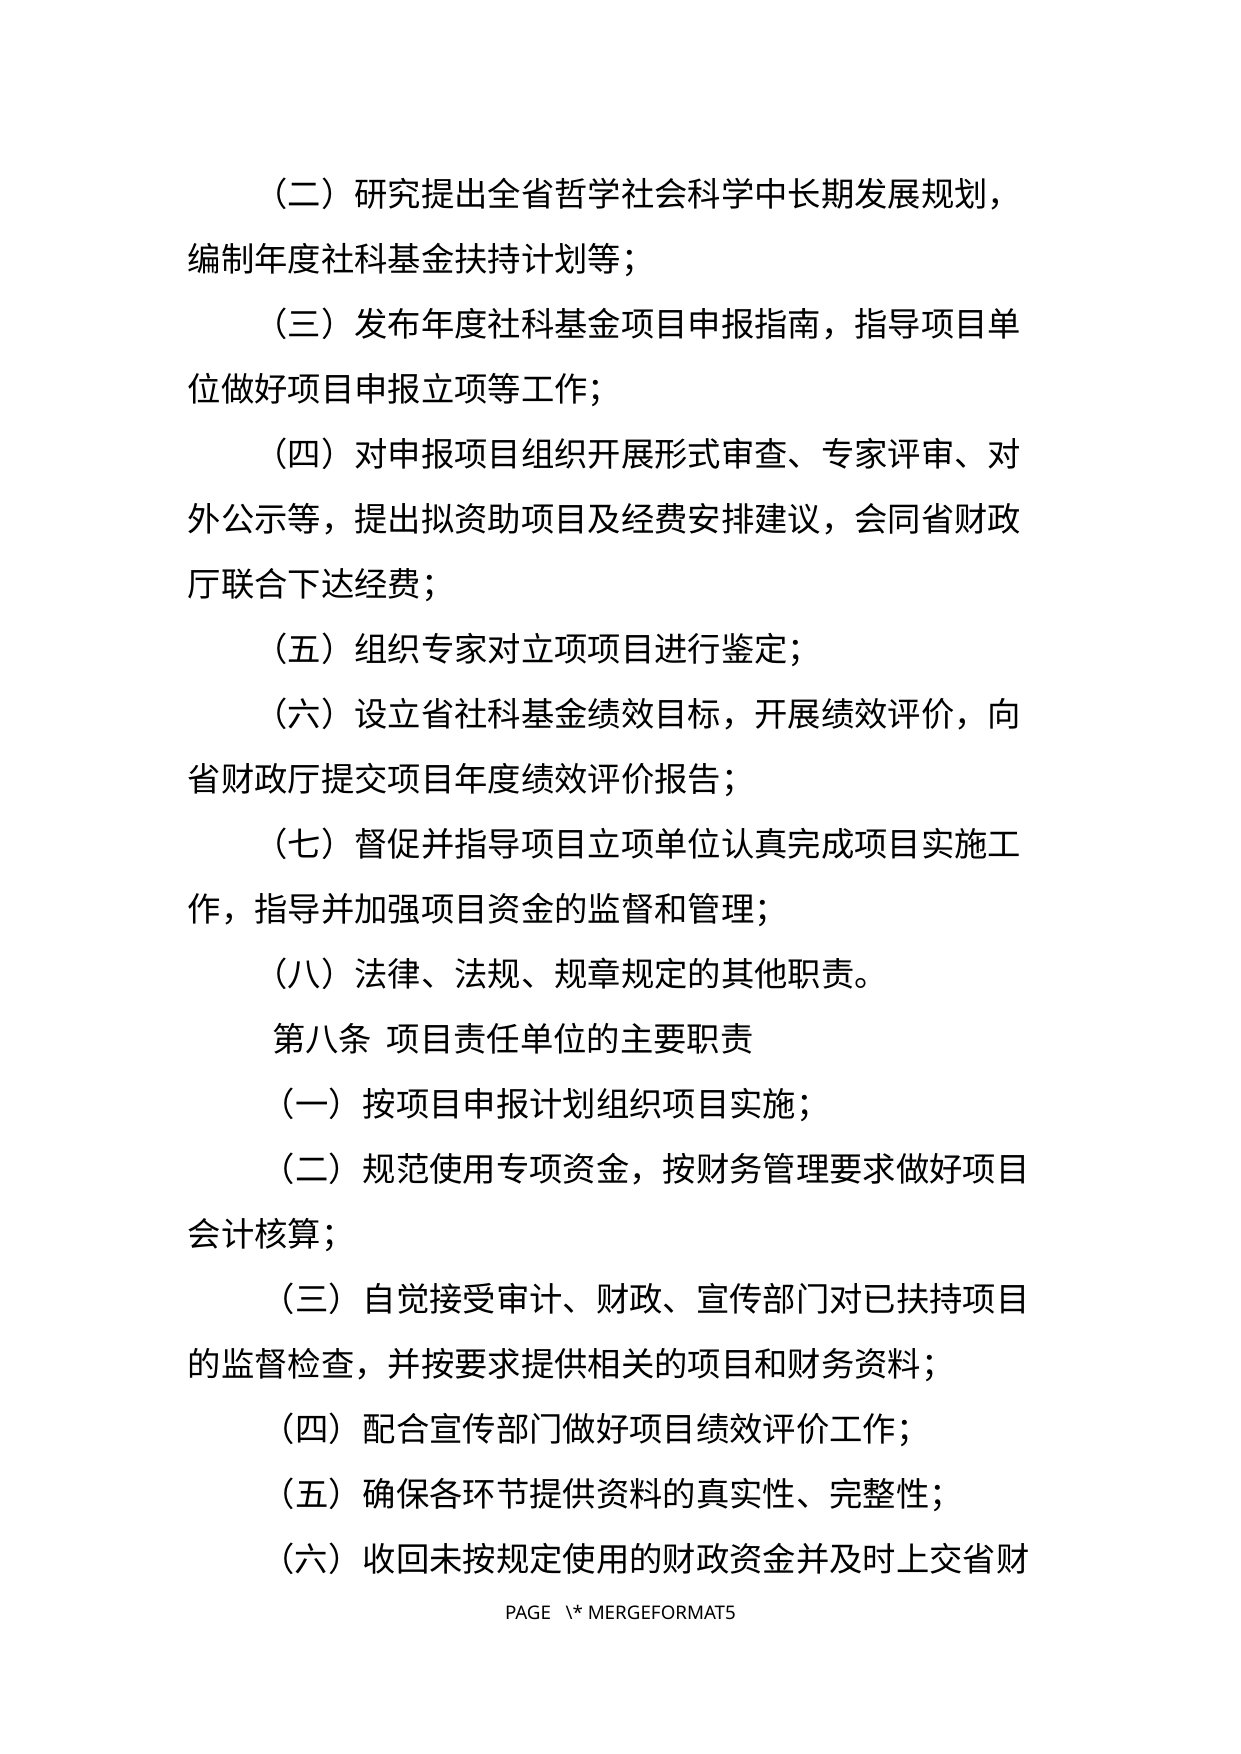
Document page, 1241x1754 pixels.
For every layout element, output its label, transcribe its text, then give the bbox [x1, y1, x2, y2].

text （四）对申报项目组织开展形式审查、专家评审、对外公示等，提出拟资助项目及经费安排建议，会同省财政厅联合下达经费； [187, 420, 1053, 615]
list 按项目申报计划组织项目实施； [187, 1070, 1053, 1135]
text 第八条 项目责任单位的主要职责 [187, 1005, 1053, 1070]
text （五）组织专家对立项项目进行鉴定； [187, 615, 1053, 680]
text （六）设立省社科基金绩效目标，开展绩效评价，向省财政厅提交项目年度绩效评价报告； [187, 680, 1053, 810]
list 自觉接受审计、财政、宣传部门对已扶持项目的监督检查，并按要求提供相关的项目和财务资料； [187, 1265, 1053, 1395]
text （八）法律、法规、规章规定的其他职责。 [187, 940, 1053, 1005]
list 规范使用专项资金，按财务管理要求做好项目会计核算； [187, 1135, 1053, 1265]
text （七）督促并指导项目立项单位认真完成项目实施工作，指导并加强项目资金的监督和管理； [187, 810, 1053, 940]
text （三）发布年度社科基金项目申报指南，指导项目单位做好项目申报立项等工作； [187, 290, 1053, 420]
text （二）研究提出全省哲学社会科学中长期发展规划，编制年度社科基金扶持计划等； [187, 160, 1053, 290]
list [202, 1525, 1053, 1590]
list 确保各环节提供资料的真实性、完整性； [261, 1460, 1053, 1525]
list 配合宣传部门做好项目绩效评价工作； [187, 1395, 1053, 1460]
